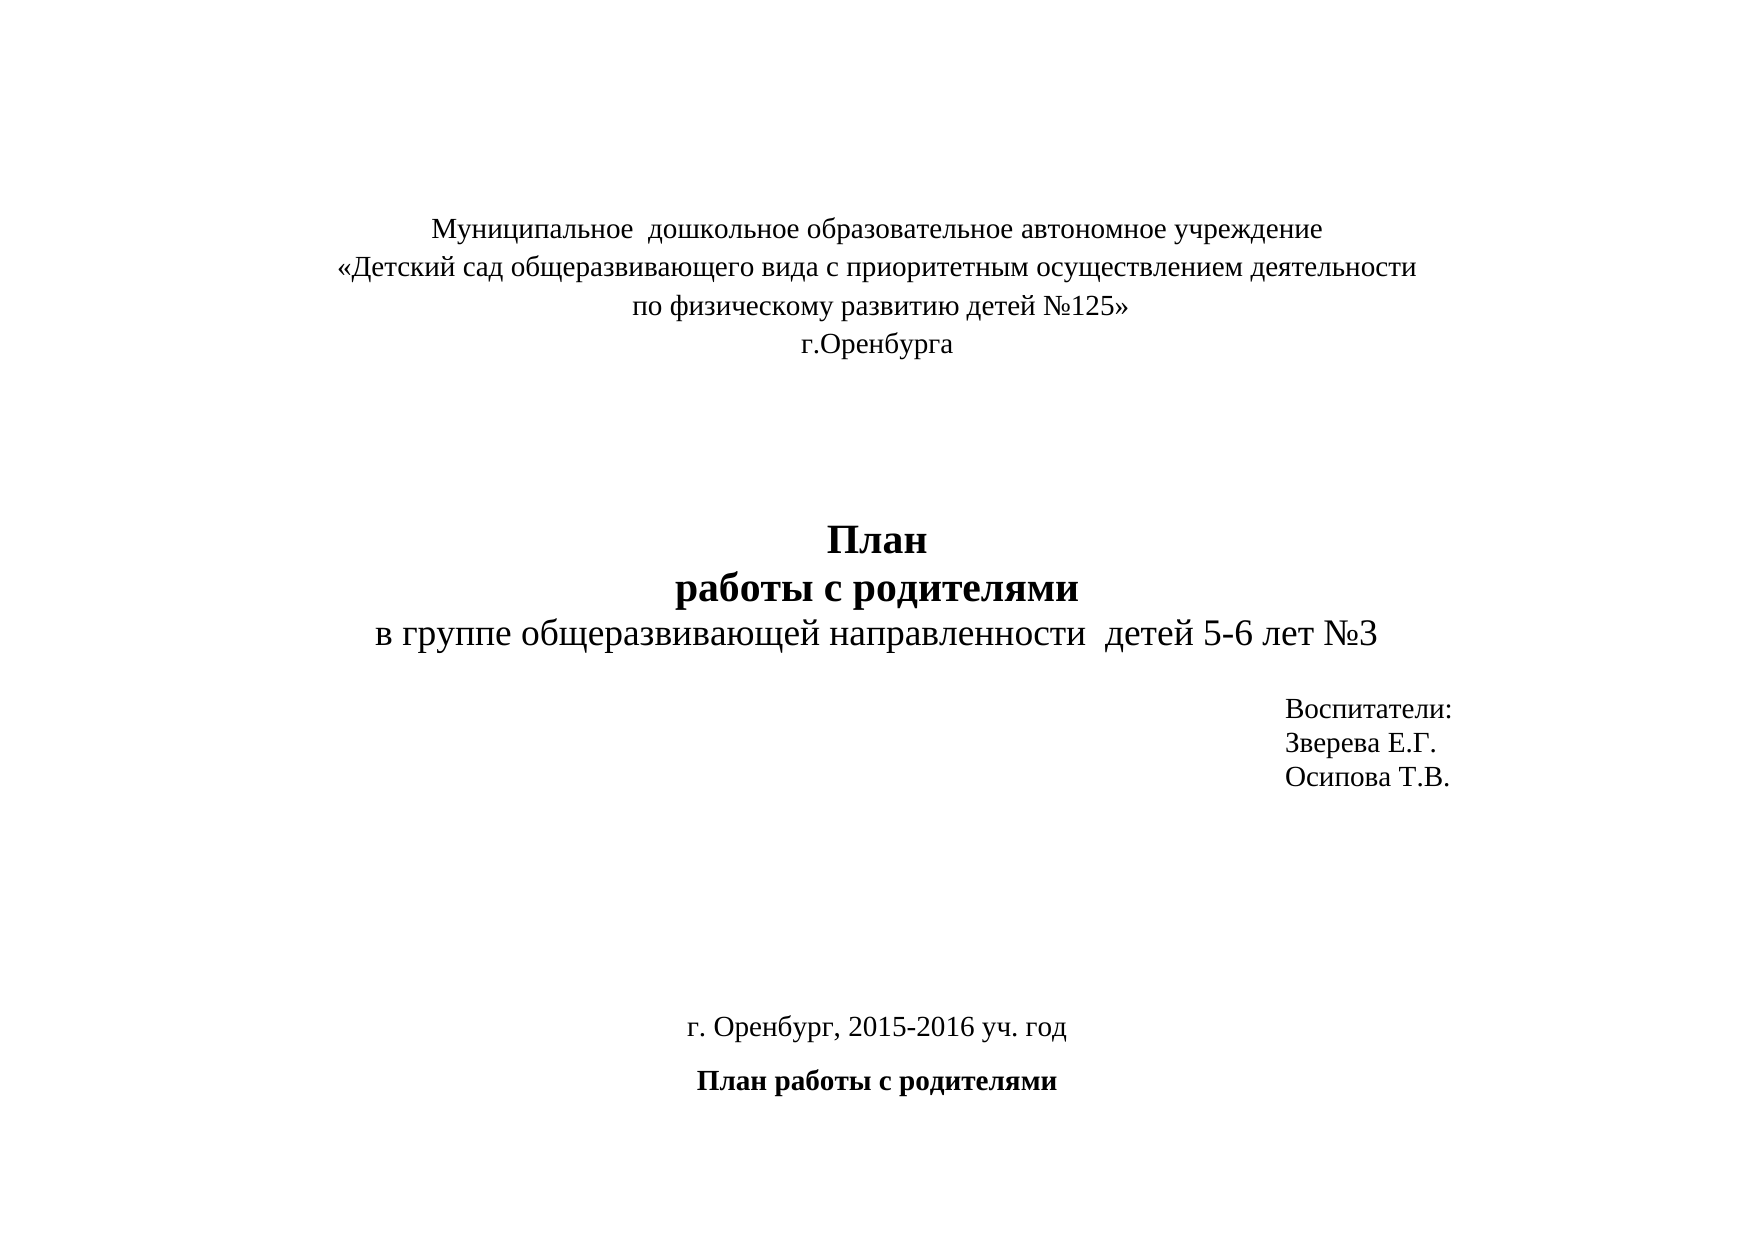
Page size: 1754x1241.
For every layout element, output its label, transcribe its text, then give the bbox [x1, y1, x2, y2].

text в группе общеразвивающей направленности детей 5-6 лет №3 [118, 610, 1636, 653]
text Зверева Е.Г. [1285, 725, 1636, 759]
text г. Оренбург, 2015-2016 уч. год [118, 1009, 1636, 1042]
text План [118, 514, 1636, 562]
text План работы с родителями [118, 1063, 1636, 1097]
text по физическому развитию детей №125» [118, 288, 1636, 321]
text Муниципальное дошкольное образовательное автономное учреждение [118, 211, 1636, 244]
text Осипова Т.В. [1285, 759, 1636, 792]
text г.Оренбурга [118, 326, 1636, 360]
text «Детский сад общеразвивающего вида с приоритетным осуществлением деятельности [118, 249, 1636, 283]
text Воспитатели: [118, 692, 1636, 725]
text работы с родителями [118, 562, 1636, 610]
